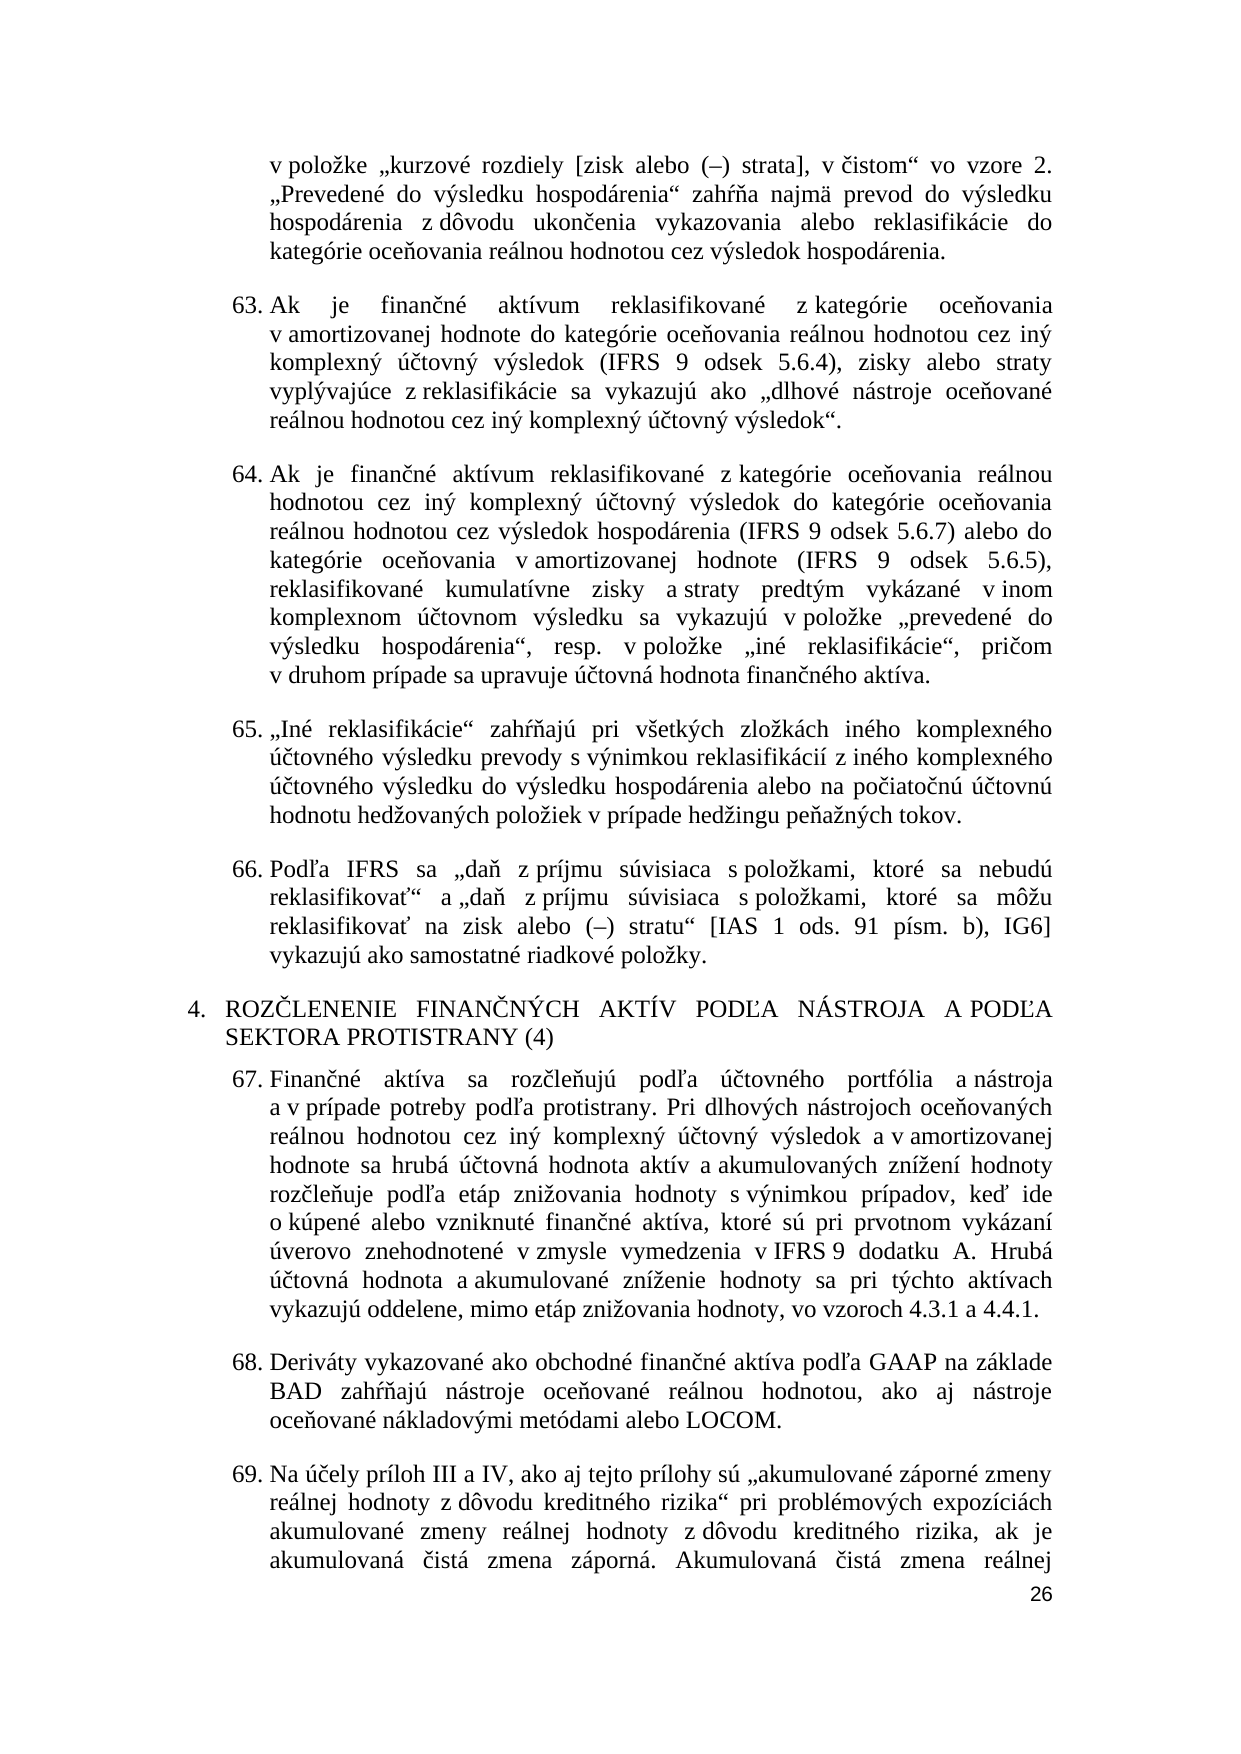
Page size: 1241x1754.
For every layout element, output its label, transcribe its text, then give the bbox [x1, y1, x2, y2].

list 67. Finančné aktíva sa rozčleňujú podľa účtovného portfólia a nástroja a v prípade potreby podľa protistrany. Pri dlhových nástrojoch oceňovaných reálnou hodnotou cez iný komplexný účtovný výsledok a v amortizovanej hodnote sa hrubá účtovná hodnota aktív a akumulovaných znížení hodnoty rozčleňuje podľa etáp znižovania hodnoty s výnimkou prípadov, keď ide o kúpené alebo vzniknuté finančné aktíva, ktoré sú pri prvotnom vykázaní úverovo znehodnotené v zmysle vymedzenia v IFRS 9 dodatku A. Hrubá účtovná hodnota a akumulované zníženie hodnoty sa pri týchto aktívach vykazujú oddelene, mimo etáp znižovania hodnoty, vo vzoroch 4.3.1 a 4.4.1. [232, 1064, 1053, 1322]
list 68. Deriváty vykazované ako obchodné finančné aktíva podľa GAAP na základe BAD zahŕňajú nástroje oceňované reálnou hodnotou, ako aj nástroje oceňované nákladovými metódami alebo LOCOM. [232, 1347, 1053, 1434]
list 64. Ak je finančné aktívum reklasifikované z kategórie oceňovania reálnou hodnotou cez iný komplexný účtovný výsledok do kategórie oceňovania reálnou hodnotou cez výsledok hospodárenia (IFRS 9 odsek 5.6.7) alebo do kategórie oceňovania v amortizovanej hodnote (IFRS 9 odsek 5.6.5), reklasifikované kumulatívne zisky a straty predtým vykázané v inom komplexnom účtovnom výsledku sa vykazujú v položke „prevedené do výsledku hospodárenia“, resp. v položke „iné reklasifikácie“, pričom v druhom prípade sa upravuje účtovná hodnota finančného aktíva. [232, 459, 1053, 689]
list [232, 150, 1053, 265]
subtitle 4. Rozčlenenie finančných aktív podľa nástroja a podľa sektora protistrany (4) [187, 994, 1053, 1051]
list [232, 1459, 1053, 1574]
list 66. Podľa IFRS sa „daň z príjmu súvisiaca s položkami, ktoré sa nebudú reklasifikovať“ a „daň z príjmu súvisiaca s položkami, ktoré sa môžu reklasifikovať na zisk alebo (–) stratu“ [IAS 1 ods. 91 písm. b), IG6] vykazujú ako samostatné riadkové položky. [232, 854, 1053, 969]
list 65. „Iné reklasifikácie“ zahŕňajú pri všetkých zložkách iného komplexného účtovného výsledku prevody s výnimkou reklasifikácií z iného komplexného účtovného výsledku do výsledku hospodárenia alebo na počiatočnú účtovnú hodnotu hedžovaných položiek v prípade hedžingu peňažných tokov. [232, 714, 1053, 829]
list 63. Ak je finančné aktívum reklasifikované z kategórie oceňovania v amortizovanej hodnote do kategórie oceňovania reálnou hodnotou cez iný komplexný účtovný výsledok (IFRS 9 odsek 5.6.4), zisky alebo straty vyplývajúce z reklasifikácie sa vykazujú ako „dlhové nástroje oceňované reálnou hodnotou cez iný komplexný účtovný výsledok“. [232, 290, 1053, 434]
